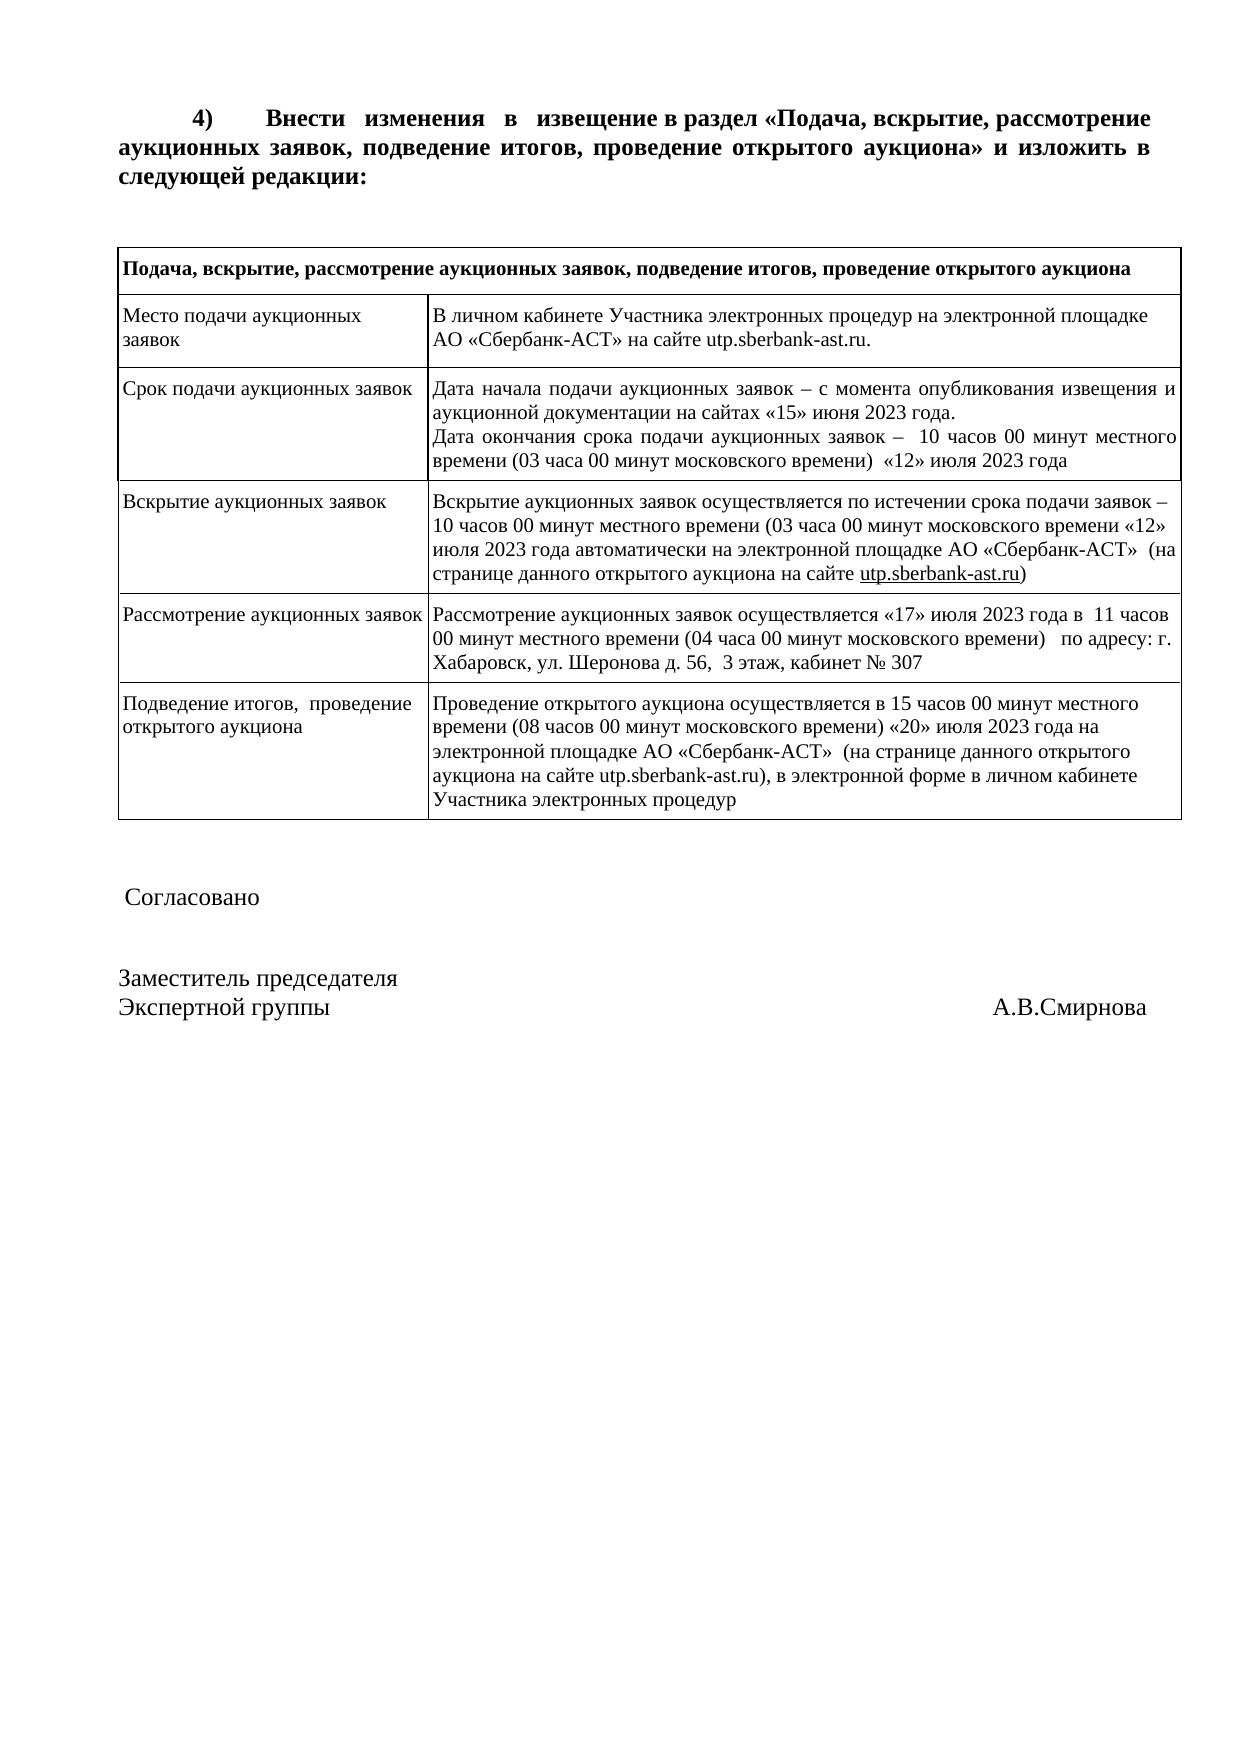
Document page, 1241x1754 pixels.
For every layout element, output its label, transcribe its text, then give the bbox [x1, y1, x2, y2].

list Внести изменения в извещение в раздел «Подача, вскрытие, рассмотрение аукционных заявок, подведение итогов, проведение открытого аукциона» и изложить в следующей редакции: [118, 103, 1152, 190]
table_cell Вскрытие аукционных заявок осуществляется по истечении срока подачи заявок – 10 часов 00 минут местного времени (03 часа 00 минут московского времени «12» июля 2023 года автоматически на электронной площадке АО «Сбербанк-АСТ» (на странице данного открытого аукциона на сайте utp.sberbank-ast.ru) [429, 481, 1181, 593]
text Экспертной группы А.В.Смирнова [118, 992, 1152, 1021]
table_cell Проведение открытого аукциона осуществляется в 15 часов 00 минут местного времени (08 часов 00 минут московского времени) «20» июля 2023 года на электронной площадке АО «Сбербанк-АСТ» (на странице данного открытого аукциона на сайте utp.sberbank-ast.ru), в электронной форме в личном кабинете Участника электронных процедур [429, 682, 1181, 818]
table_cell Дата начала подачи аукционных заявок – с момента опубликования извещения и аукционной документации на сайтах «15» июня 2023 года. Дата окончания срока подачи аукционных заявок – 10 часов 00 минут местного времени (03 часа 00 минут московского времени) «12» июля 2023 года [429, 368, 1180, 480]
table_cell Вскрытие аукционных заявок [119, 481, 428, 593]
table_header Подача, вскрытие, рассмотрение аукционных заявок, подведение итогов, проведение открытого аукциона [119, 248, 1180, 294]
text Заместитель председателя [118, 963, 1152, 992]
table_cell Срок подачи аукционных заявок [119, 368, 427, 480]
table_cell Рассмотрение аукционных заявок [119, 594, 428, 682]
table_cell Подведение итогов, проведение открытого аукциона [119, 683, 428, 818]
text Согласовано [118, 882, 1152, 911]
table_cell В личном кабинете Участника электронных процедур на электронной площадке АО «Сбербанк-АСТ» на сайте utp.sberbank-ast.ru. [429, 295, 1180, 367]
table_cell Рассмотрение аукционных заявок осуществляется «17» июля 2023 года в 11 часов 00 минут местного времени (04 часа 00 минут московского времени) по адресу: г. Хабаровск, ул. Шеронова д. 56, 3 этаж, кабинет № 307 [429, 593, 1181, 682]
table_cell Место подачи аукционных заявок [119, 295, 427, 367]
